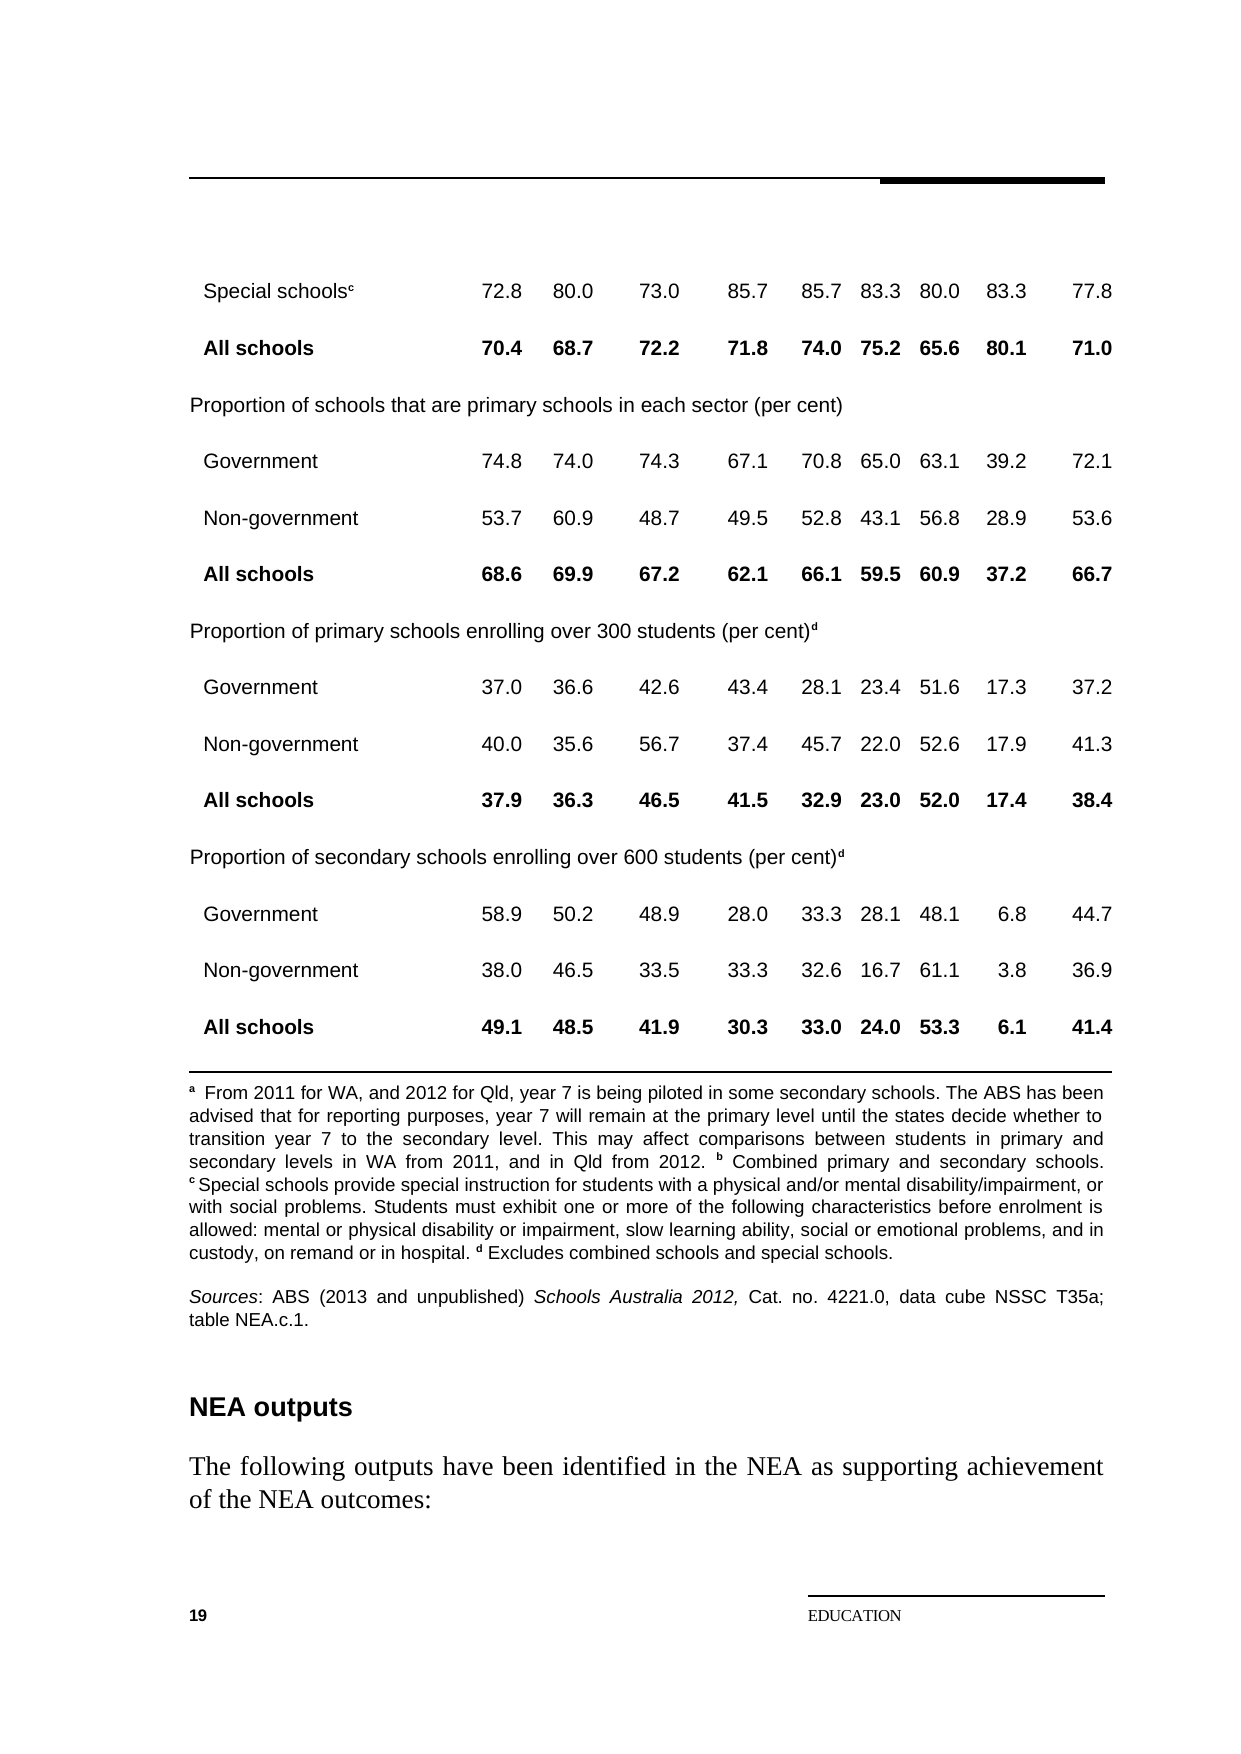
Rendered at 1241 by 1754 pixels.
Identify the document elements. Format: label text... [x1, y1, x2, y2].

table_cell Proportion of secondary schools enrolling over 600 students (per cent)d [189, 845, 1112, 901]
table_cell 67.2 [605, 562, 691, 619]
table_cell 73.0 [605, 279, 691, 336]
table_cell 49.1 [462, 1015, 533, 1071]
table_cell 36.9 [1038, 958, 1112, 1014]
table_cell 28.0 [691, 901, 779, 958]
table_cell 41.3 [1038, 732, 1112, 788]
table_cell 28.9 [971, 506, 1038, 562]
table_cell 83.3 [854, 279, 912, 336]
table_cell Government [189, 675, 462, 732]
table_cell 77.8 [1038, 279, 1112, 336]
table_cell 85.7 [780, 279, 853, 336]
table_cell 69.9 [534, 562, 605, 619]
table_cell 17.9 [971, 732, 1038, 788]
table_cell 38.4 [1038, 788, 1112, 845]
table_cell 28.1 [780, 675, 853, 732]
table_cell 36.6 [534, 675, 605, 732]
table_cell 75.2 [854, 336, 912, 392]
table_cell 74.0 [780, 336, 853, 392]
table_cell Government [189, 449, 462, 506]
table_cell All schools [189, 788, 462, 845]
subtitle NEA outputs [189, 1389, 1104, 1423]
table_cell 65.0 [854, 449, 912, 506]
table_cell 72.8 [462, 279, 533, 336]
table_cell 23.0 [854, 788, 912, 845]
table_cell 36.3 [534, 788, 605, 845]
table_cell 48.9 [605, 901, 691, 958]
table_cell 68.7 [534, 336, 605, 392]
table_cell 71.8 [691, 336, 779, 392]
table_cell 52.6 [913, 732, 971, 788]
table_cell Proportion of schools that are primary schools in each sector (per cent) [189, 393, 1112, 449]
table_cell 24.0 [854, 1015, 912, 1071]
table_cell 39.2 [971, 449, 1038, 506]
table_cell 60.9 [534, 506, 605, 562]
table_cell 67.1 [691, 449, 779, 506]
table_cell 52.8 [780, 506, 853, 562]
text The following outputs have been identified in the NEA as supporting achievement of the NEA outcomes: [189, 1448, 1104, 1514]
table_cell 60.9 [913, 562, 971, 619]
table_cell 66.7 [1038, 562, 1112, 619]
table_cell 41.5 [691, 788, 779, 845]
table_cell 38.0 [462, 958, 533, 1014]
table_cell 62.1 [691, 562, 779, 619]
table_cell 63.1 [913, 449, 971, 506]
table_cell 52.0 [913, 788, 971, 845]
table_cell 17.4 [971, 788, 1038, 845]
table_cell 41.4 [1038, 1015, 1112, 1071]
table_cell 28.1 [854, 901, 912, 958]
table_cell 51.6 [913, 675, 971, 732]
table_cell 46.5 [605, 788, 691, 845]
table_cell All schools [189, 1015, 462, 1071]
table_cell 70.4 [462, 336, 533, 392]
table_cell 37.0 [462, 675, 533, 732]
table_cell 85.7 [691, 279, 779, 336]
table_cell 44.7 [1038, 901, 1112, 958]
table_cell Non-government [189, 958, 462, 1014]
table_cell 32.9 [780, 788, 853, 845]
table_cell 33.0 [780, 1015, 853, 1071]
table_cell 74.0 [534, 449, 605, 506]
table_cell 22.0 [854, 732, 912, 788]
table_cell 33.3 [691, 958, 779, 1014]
table_cell 72.2 [605, 336, 691, 392]
table_cell 68.6 [462, 562, 533, 619]
table_cell 6.8 [971, 901, 1038, 958]
table_cell 35.6 [534, 732, 605, 788]
table_cell 56.8 [913, 506, 971, 562]
table_cell 58.9 [462, 901, 533, 958]
table_cell 74.3 [605, 449, 691, 506]
table_cell 17.3 [971, 675, 1038, 732]
table_cell 37.2 [971, 562, 1038, 619]
table_cell 72.1 [1038, 449, 1112, 506]
table_cell 48.1 [913, 901, 971, 958]
table_cell 33.3 [780, 901, 853, 958]
table_cell 33.5 [605, 958, 691, 1014]
table_cell 30.3 [691, 1015, 779, 1071]
table_cell 66.1 [780, 562, 853, 619]
table_cell 80.0 [534, 279, 605, 336]
table_cell 71.0 [1038, 336, 1112, 392]
table_cell Proportion of primary schools enrolling over 300 students (per cent)d [189, 619, 1112, 675]
table_cell 46.5 [534, 958, 605, 1014]
text Sources: ABS (2013 and unpublished) Schools Australia 2012, Cat. no. 4221.0, data cube NSSC T35a; table NEA.c.1. [189, 1285, 1104, 1331]
table_cell 43.4 [691, 675, 779, 732]
table_cell 48.7 [605, 506, 691, 562]
table_cell 48.5 [534, 1015, 605, 1071]
table_cell 42.6 [605, 675, 691, 732]
table_cell 53.7 [462, 506, 533, 562]
table_cell 23.4 [854, 675, 912, 732]
table_cell 53.3 [913, 1015, 971, 1071]
table_cell 45.7 [780, 732, 853, 788]
table_cell 37.2 [1038, 675, 1112, 732]
table_cell All schools [189, 336, 462, 392]
table_cell 70.8 [780, 449, 853, 506]
table_cell 83.3 [971, 279, 1038, 336]
table_cell 50.2 [534, 901, 605, 958]
table_cell 6.1 [971, 1015, 1038, 1071]
table_cell 56.7 [605, 732, 691, 788]
table_cell 61.1 [913, 958, 971, 1014]
table_cell 59.5 [854, 562, 912, 619]
table_cell 37.4 [691, 732, 779, 788]
table_cell 43.1 [854, 506, 912, 562]
table_cell 37.9 [462, 788, 533, 845]
table_cell 40.0 [462, 732, 533, 788]
text aFrom 2011 for WA, and 2012 for Qld, year 7 is being piloted in some secondary schools. The ABS has been advised that for reporting purposes, year 7 will remain at the primary level until the states decide whether to transition year 7 to the secondary level. This may affect comparisons between students in primary and secondary levels in WA from 2011, and in Qld from 2012. b Combined primary and secondary schools. c Special schools provide special instruction for students with a physical and/or mental disability/impairment, or with social problems. Students must exhibit one or more of the following characteristics before enrolment is allowed: mental or physical disability or impairment, slow learning ability, social or emotional problems, and in custody, on remand or in hospital. d Excludes combined schools and special schools. [189, 1081, 1104, 1264]
table_cell 80.0 [913, 279, 971, 336]
table_cell 41.9 [605, 1015, 691, 1071]
table_cell 65.6 [913, 336, 971, 392]
table_cell 80.1 [971, 336, 1038, 392]
table_cell 32.6 [780, 958, 853, 1014]
table_cell 49.5 [691, 506, 779, 562]
table_cell Government [189, 901, 462, 958]
table_cell 16.7 [854, 958, 912, 1014]
table_cell All schools [189, 562, 462, 619]
table_cell 3.8 [971, 958, 1038, 1014]
table_cell Non-government [189, 732, 462, 788]
table_cell 74.8 [462, 449, 533, 506]
table_cell Non-government [189, 506, 462, 562]
table_cell Special schoolsc [189, 279, 462, 336]
table_cell 53.6 [1038, 506, 1112, 562]
